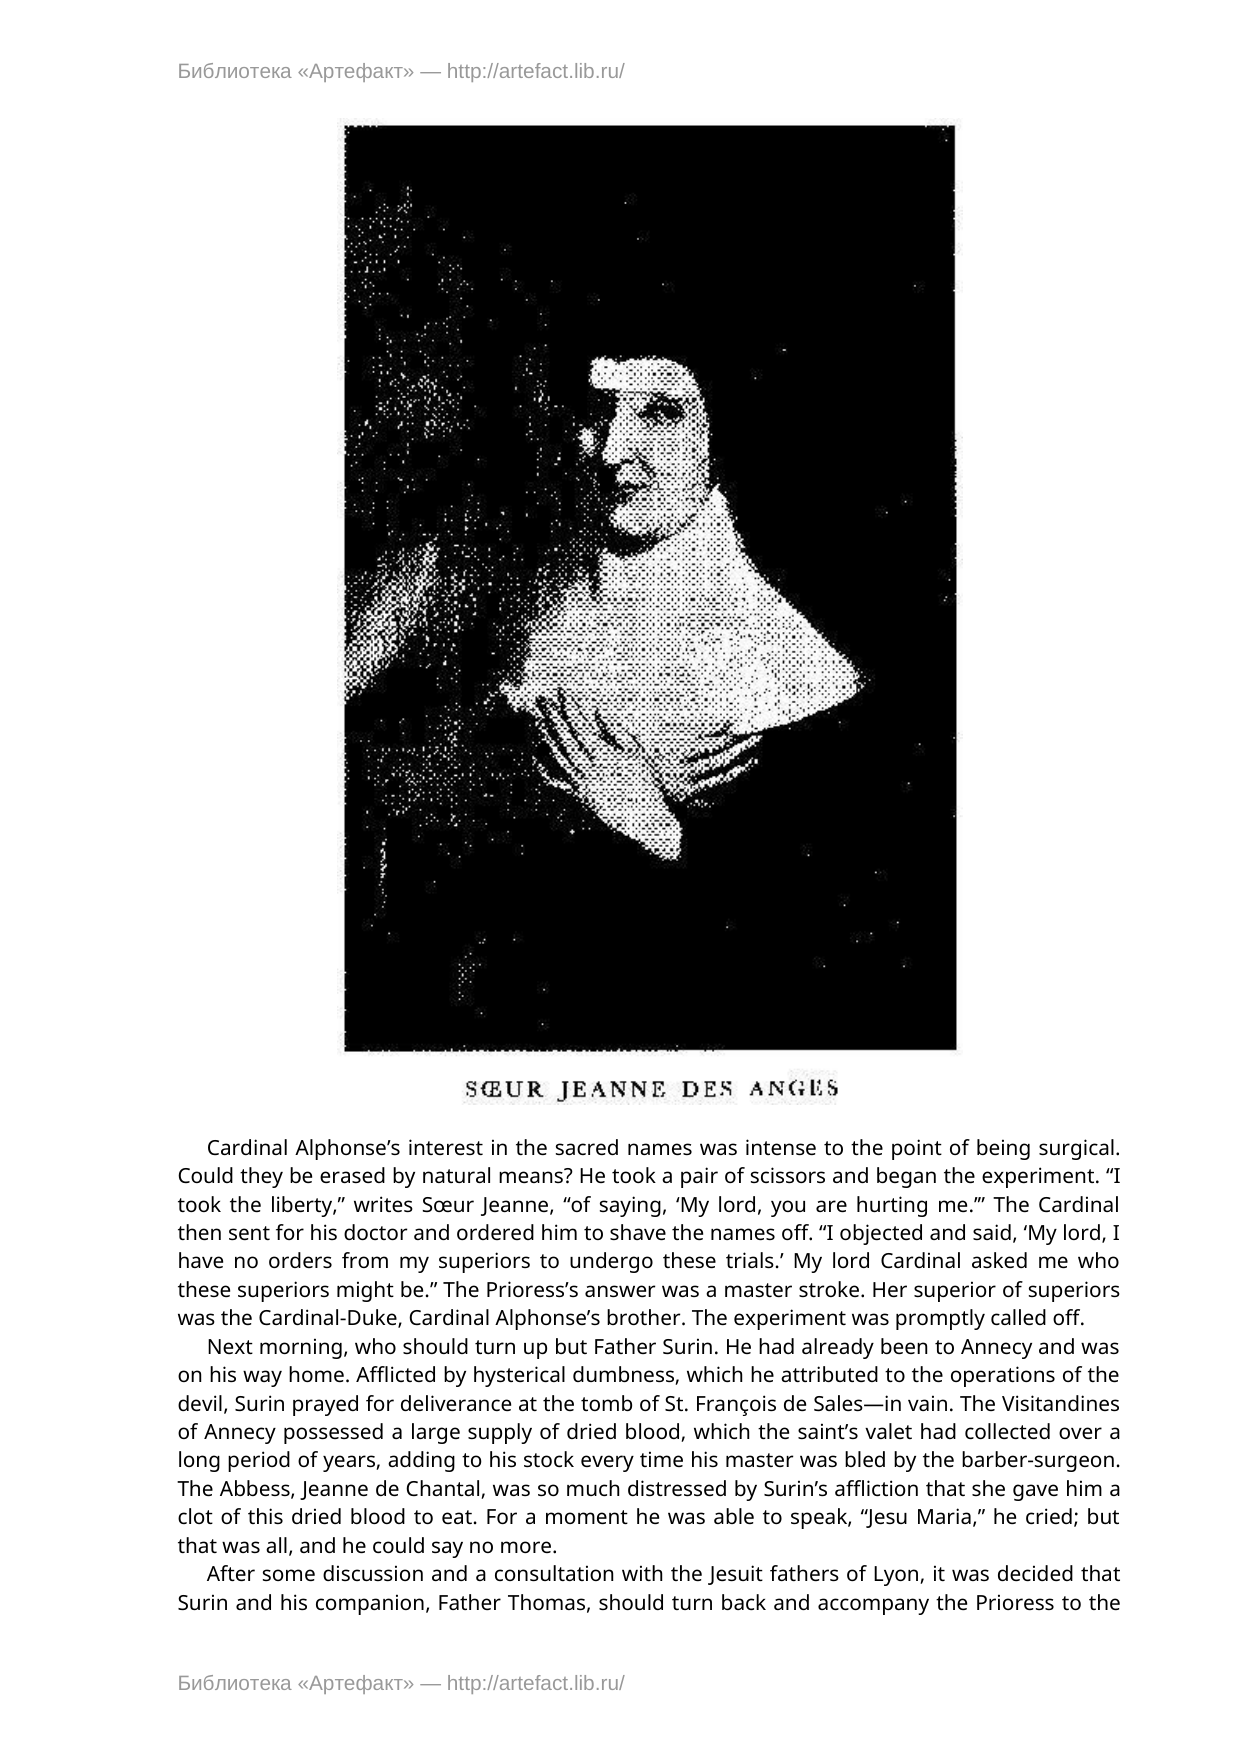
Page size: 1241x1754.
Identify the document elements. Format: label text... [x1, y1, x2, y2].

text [177, 1559, 1122, 1616]
text Cardinal Alphonse’s interest in the sacred names was intense to the point of being surgical. Could they be erased by natural means? He took a pair of scissors and began the experiment. “I took the liberty,” writes Sœur Jeanne, “of saying, ‘My lord, you are hurting me.’” The Cardinal then sent for his doctor and ordered him to shave the names off. “I objected and said, ‘My lord, I have no orders from my superiors to undergo these trials.’ My lord Cardinal asked me who these superiors might be.” The Prioress’s answer was a master stroke. Her superior of superiors was the Cardinal-Duke, Cardinal Alphonse’s brother. The experiment was promptly called off. [177, 1133, 1122, 1332]
picture [337, 118, 963, 1105]
text Next morning, who should turn up but Father Surin. He had already been to Annecy and was on his way home. Afflicted by hysterical dumbness, which he attributed to the operations of the devil, Surin prayed for deliverance at the tomb of St. François de Sales—in vain. The Visitandines of Annecy possessed a large supply of dried blood, which the saint’s valet had collected over a long period of years, adding to his stock every time his master was bled by the barber-surgeon. The Abbess, Jeanne de Chantal, was so much distressed by Surin’s affliction that she gave him a clot of this dried blood to eat. For a moment he was able to speak, “Jesu Maria,” he cried; but that was all, and he could say no more. [177, 1332, 1122, 1559]
